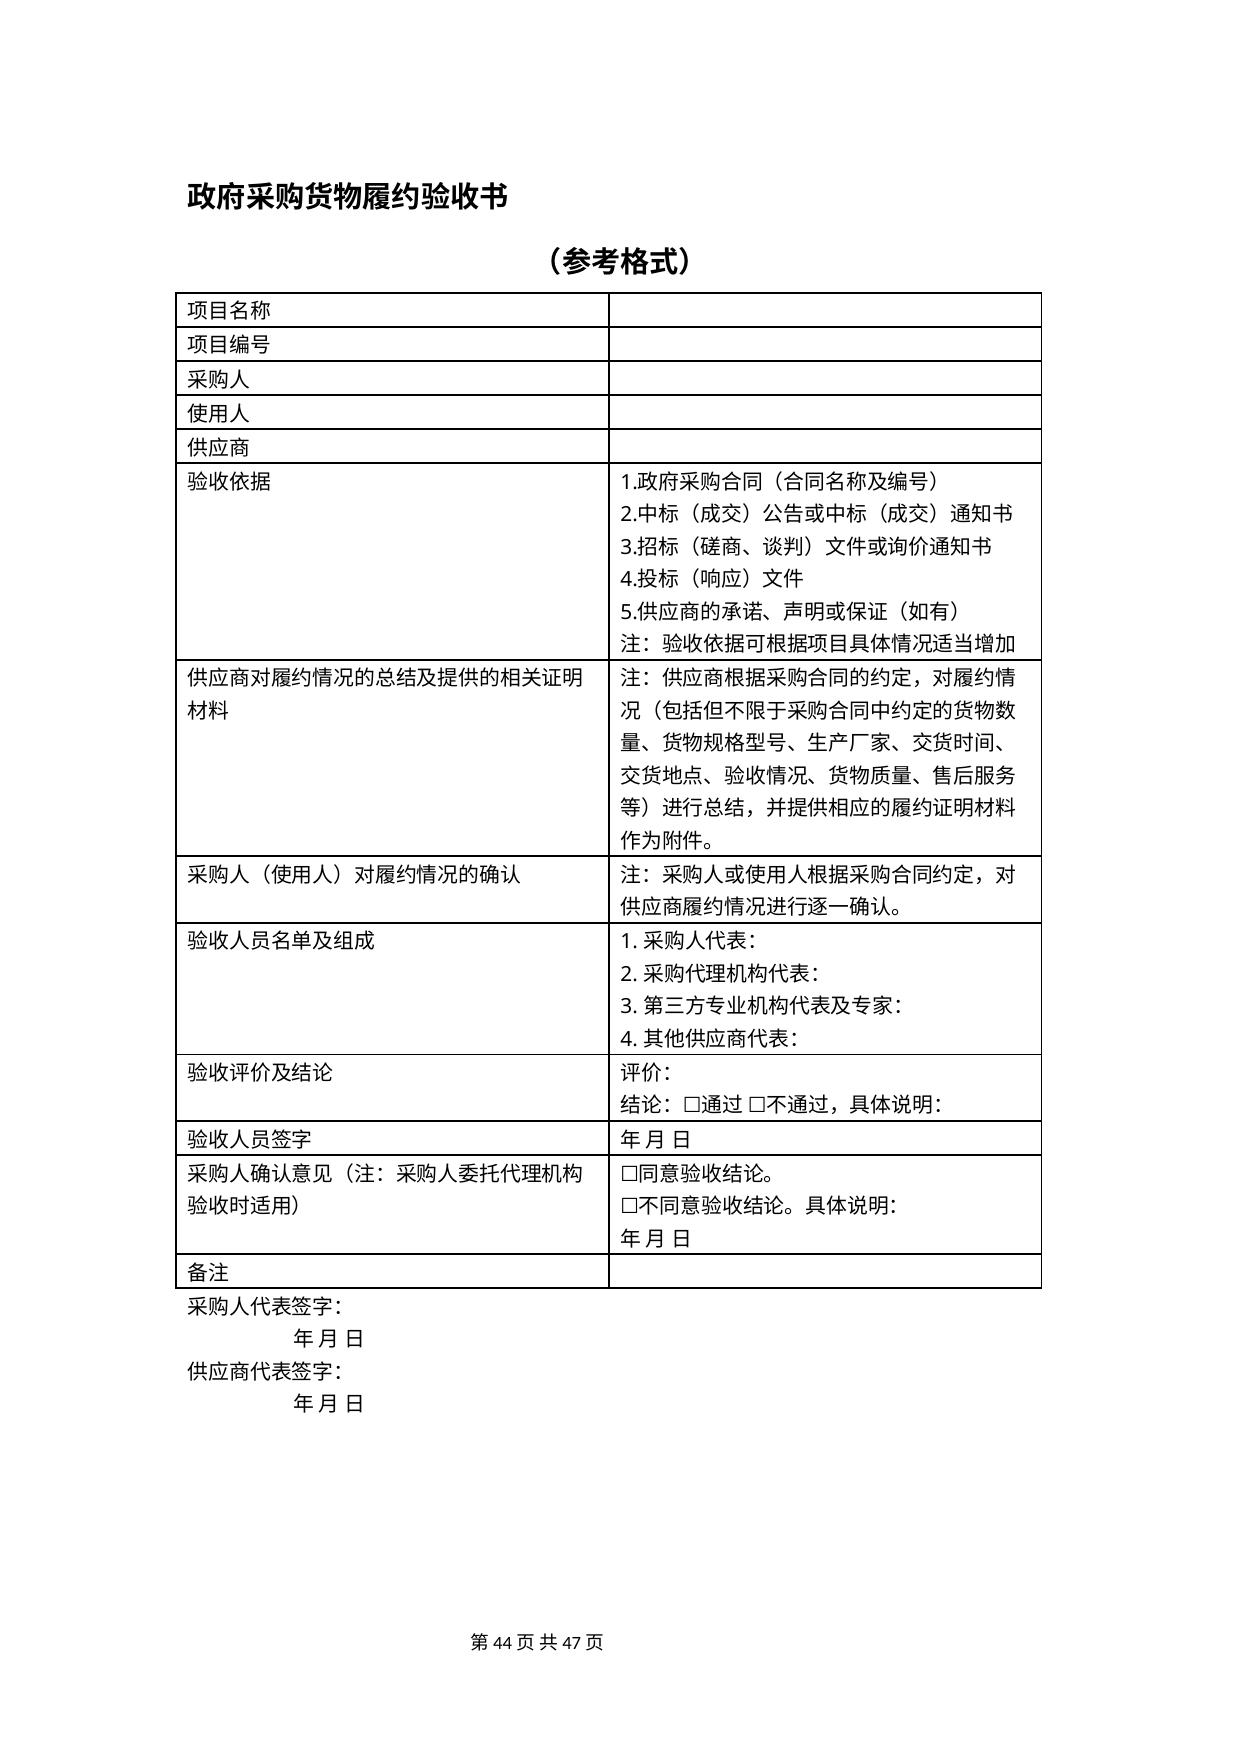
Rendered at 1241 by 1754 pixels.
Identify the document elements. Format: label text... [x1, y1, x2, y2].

text （参考格式） [187, 227, 1053, 292]
table_cell ☐同意验收结论。 ☐不同意验收结论。具体说明： 年 月 日 [610, 1156, 1041, 1253]
text 政府采购货物履约验收书 [187, 162, 1053, 227]
table_cell [610, 362, 1041, 394]
table_cell 采购人确认意见（注：采购人委托代理机构验收时适用） [177, 1156, 608, 1253]
table_cell 项目编号 [177, 328, 608, 360]
table_cell 验收人员签字 [177, 1122, 608, 1154]
table_cell 验收依据 [177, 464, 608, 659]
table_cell 1.政府采购合同（合同名称及编号） 2.中标（成交）公告或中标（成交）通知书 3.招标（磋商、谈判）文件或询价通知书 4.投标（响应）文件 5.供应商的承诺、声明或保证（如有） 注：验收依据可根据项目具体情况适当增加 [610, 464, 1041, 659]
table_cell 注：采购人或使用人根据采购合同约定，对供应商履约情况进行逐一确认。 [610, 857, 1041, 922]
table_cell [610, 396, 1041, 428]
table_cell 使用人 [177, 396, 608, 428]
table_cell 验收评价及结论 [177, 1055, 608, 1120]
table_header 项目名称 [177, 294, 608, 326]
table_cell 注：供应商根据采购合同的约定，对履约情况（包括但不限于采购合同中约定的货物数量、货物规格型号、生产厂家、交货时间、交货地点、验收情况、货物质量、售后服务等）进行总结，并提供相应的履约证明材料作为附件。 [610, 661, 1041, 855]
table_cell 采购人（使用人）对履约情况的确认 [177, 857, 608, 922]
table_cell 备注 [177, 1255, 608, 1287]
table_cell 1. 采购人代表： 2. 采购代理机构代表： 3. 第三方专业机构代表及专家： 4. 其他供应商代表： [610, 924, 1041, 1053]
table_cell 评价： 结论：☐通过 ☐不通过，具体说明： [610, 1055, 1041, 1120]
text 供应商代表签字： [187, 1354, 1053, 1386]
table_cell 验收人员名单及组成 [177, 924, 608, 1053]
table_cell [610, 328, 1041, 360]
text 采购人代表签字： [187, 1289, 1053, 1321]
text 年 月 日 [187, 1321, 1053, 1354]
table_cell [610, 1255, 1041, 1287]
table_cell 采购人 [177, 362, 608, 394]
table_header [610, 294, 1041, 326]
table_cell 供应商 [177, 430, 608, 462]
table_cell 年 月 日 [610, 1122, 1041, 1154]
table_cell 供应商对履约情况的总结及提供的相关证明材料 [177, 661, 608, 855]
table_cell [610, 430, 1041, 462]
text 年 月 日 [187, 1386, 1053, 1419]
